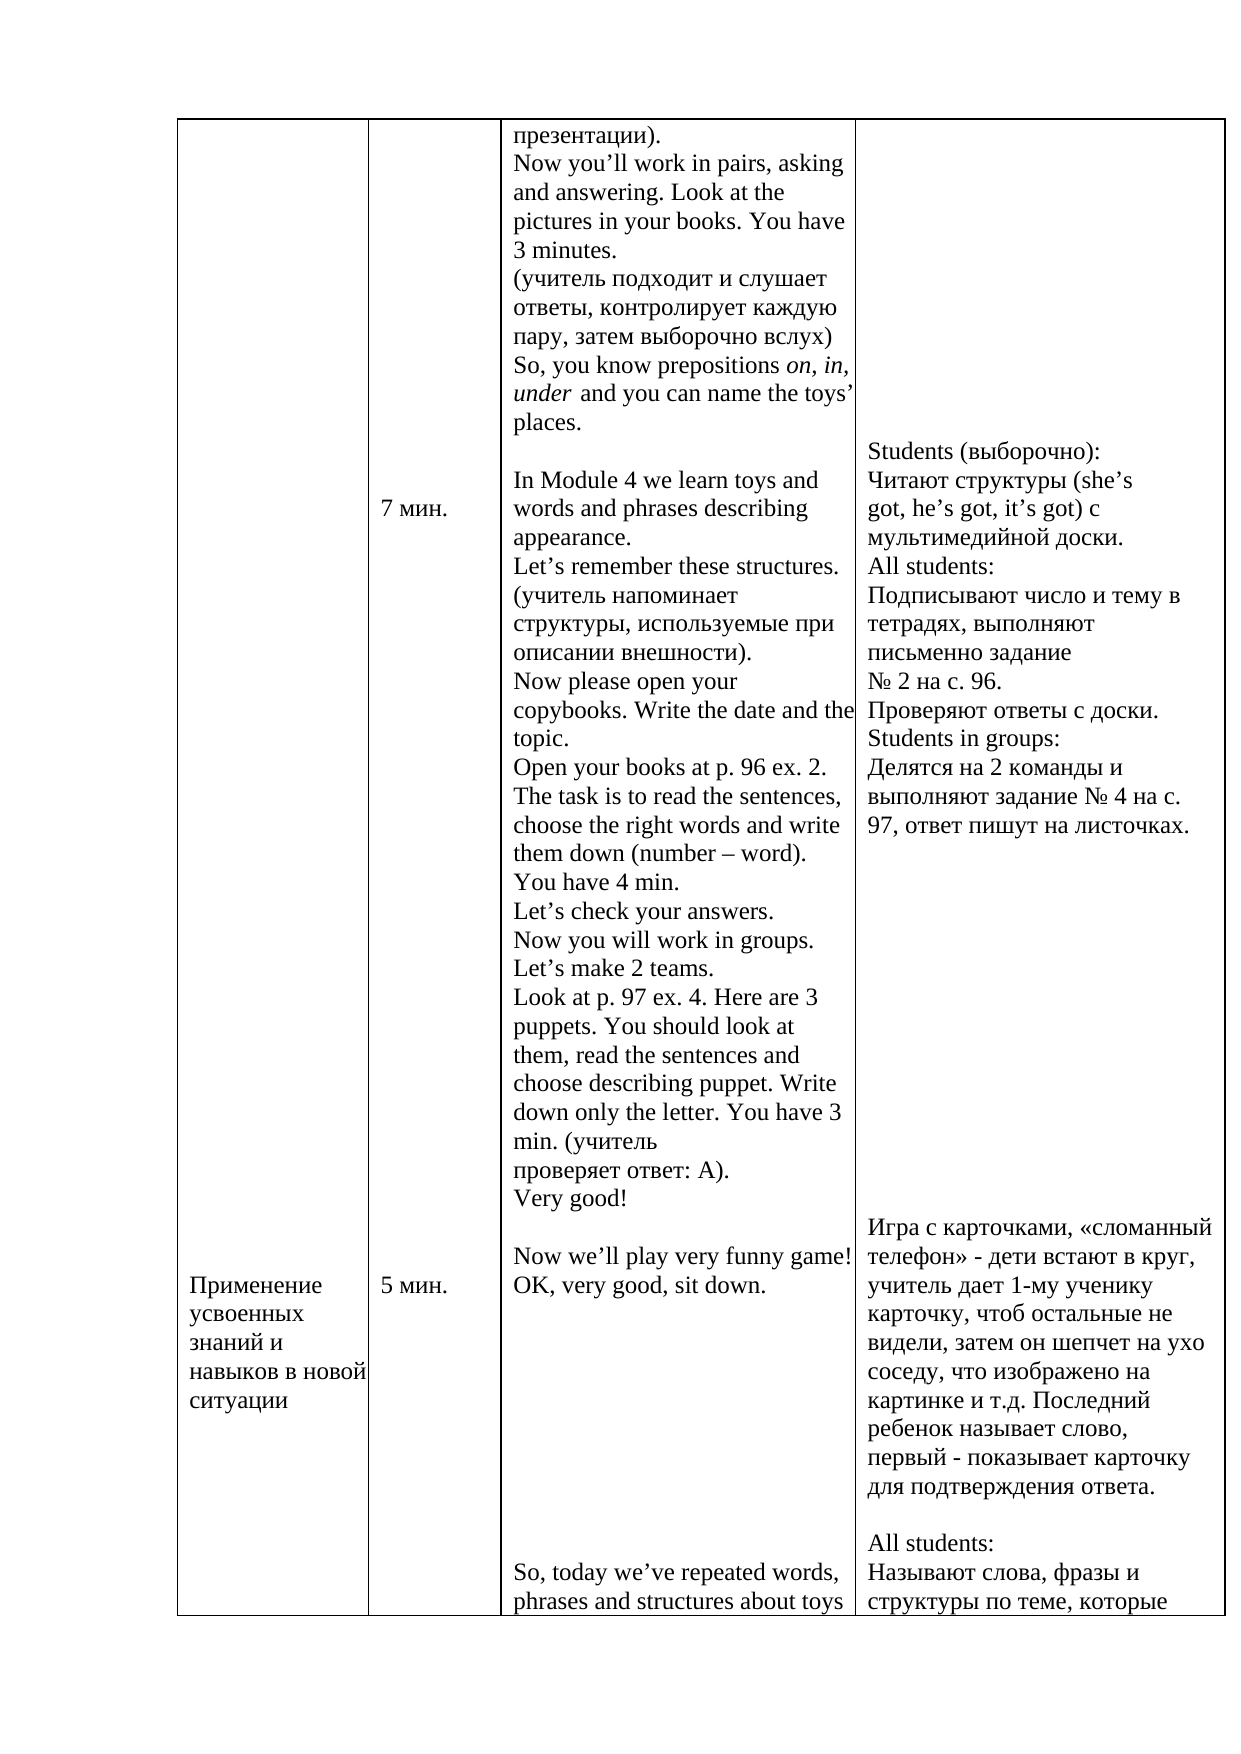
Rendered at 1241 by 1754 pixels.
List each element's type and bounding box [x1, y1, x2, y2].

table_cell [369, 120, 500, 1615]
table_cell [856, 120, 1224, 1615]
table_cell [178, 120, 368, 1615]
table_cell [502, 120, 855, 1615]
